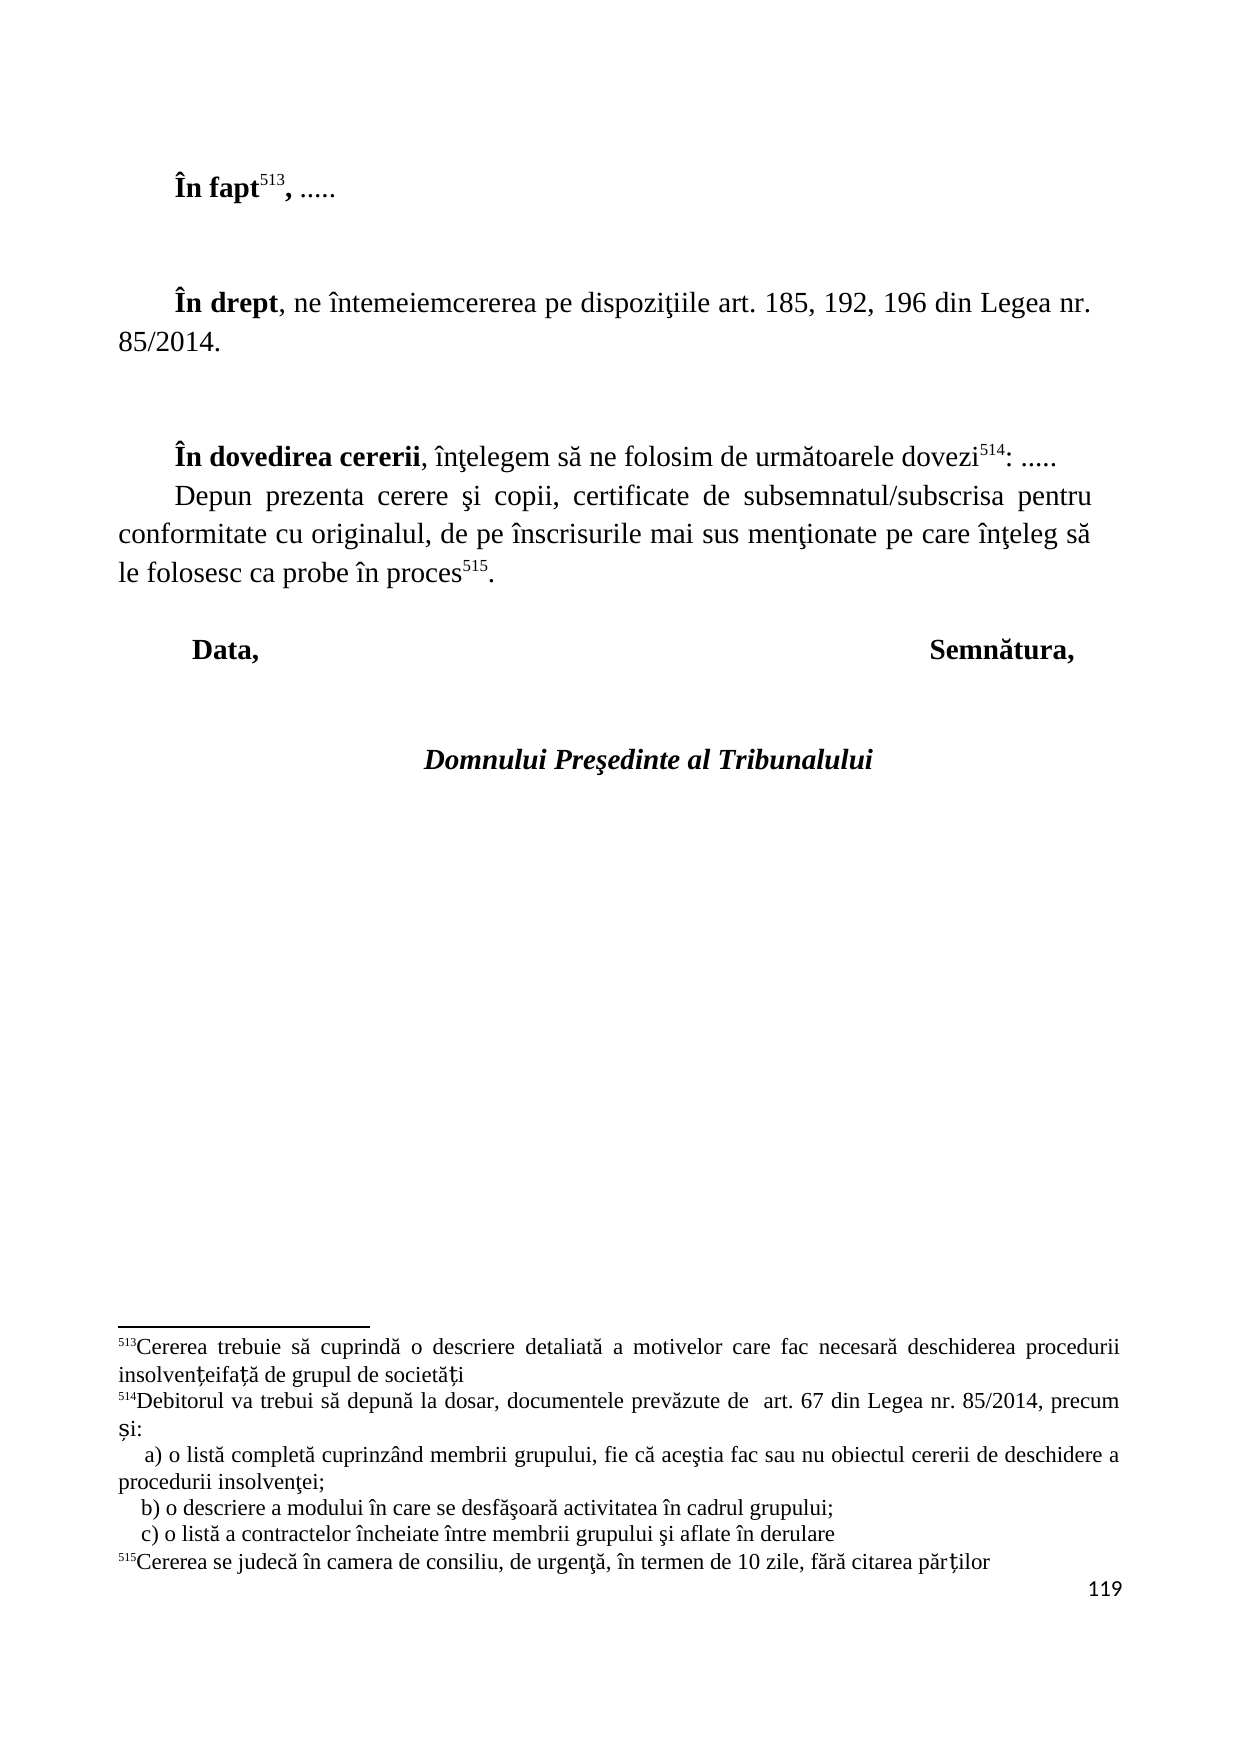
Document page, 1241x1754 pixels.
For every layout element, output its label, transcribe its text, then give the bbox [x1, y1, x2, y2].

text Domnului Preşedinte al Tribunalului [118, 742, 1122, 776]
text În fapt, ..... [118, 170, 1093, 203]
text În drept, ne întemeiemcererea pe dispoziţiile art. 185, 192, 196 din Legea nr. 85/2014. [118, 285, 1093, 357]
text În dovedirea cererii, înţelegem să ne folosim de următoarele dovezi: ..... [118, 439, 1093, 473]
text Data, Semnătura, [118, 632, 1093, 666]
text Depun prezenta cerere şi copii, certificate de subsemnatul/subscrisa pentru conformitate cu originalul, de pe înscrisurile mai sus menţionate pe care înţeleg să le folosesc ca probe în proces. [118, 478, 1093, 589]
